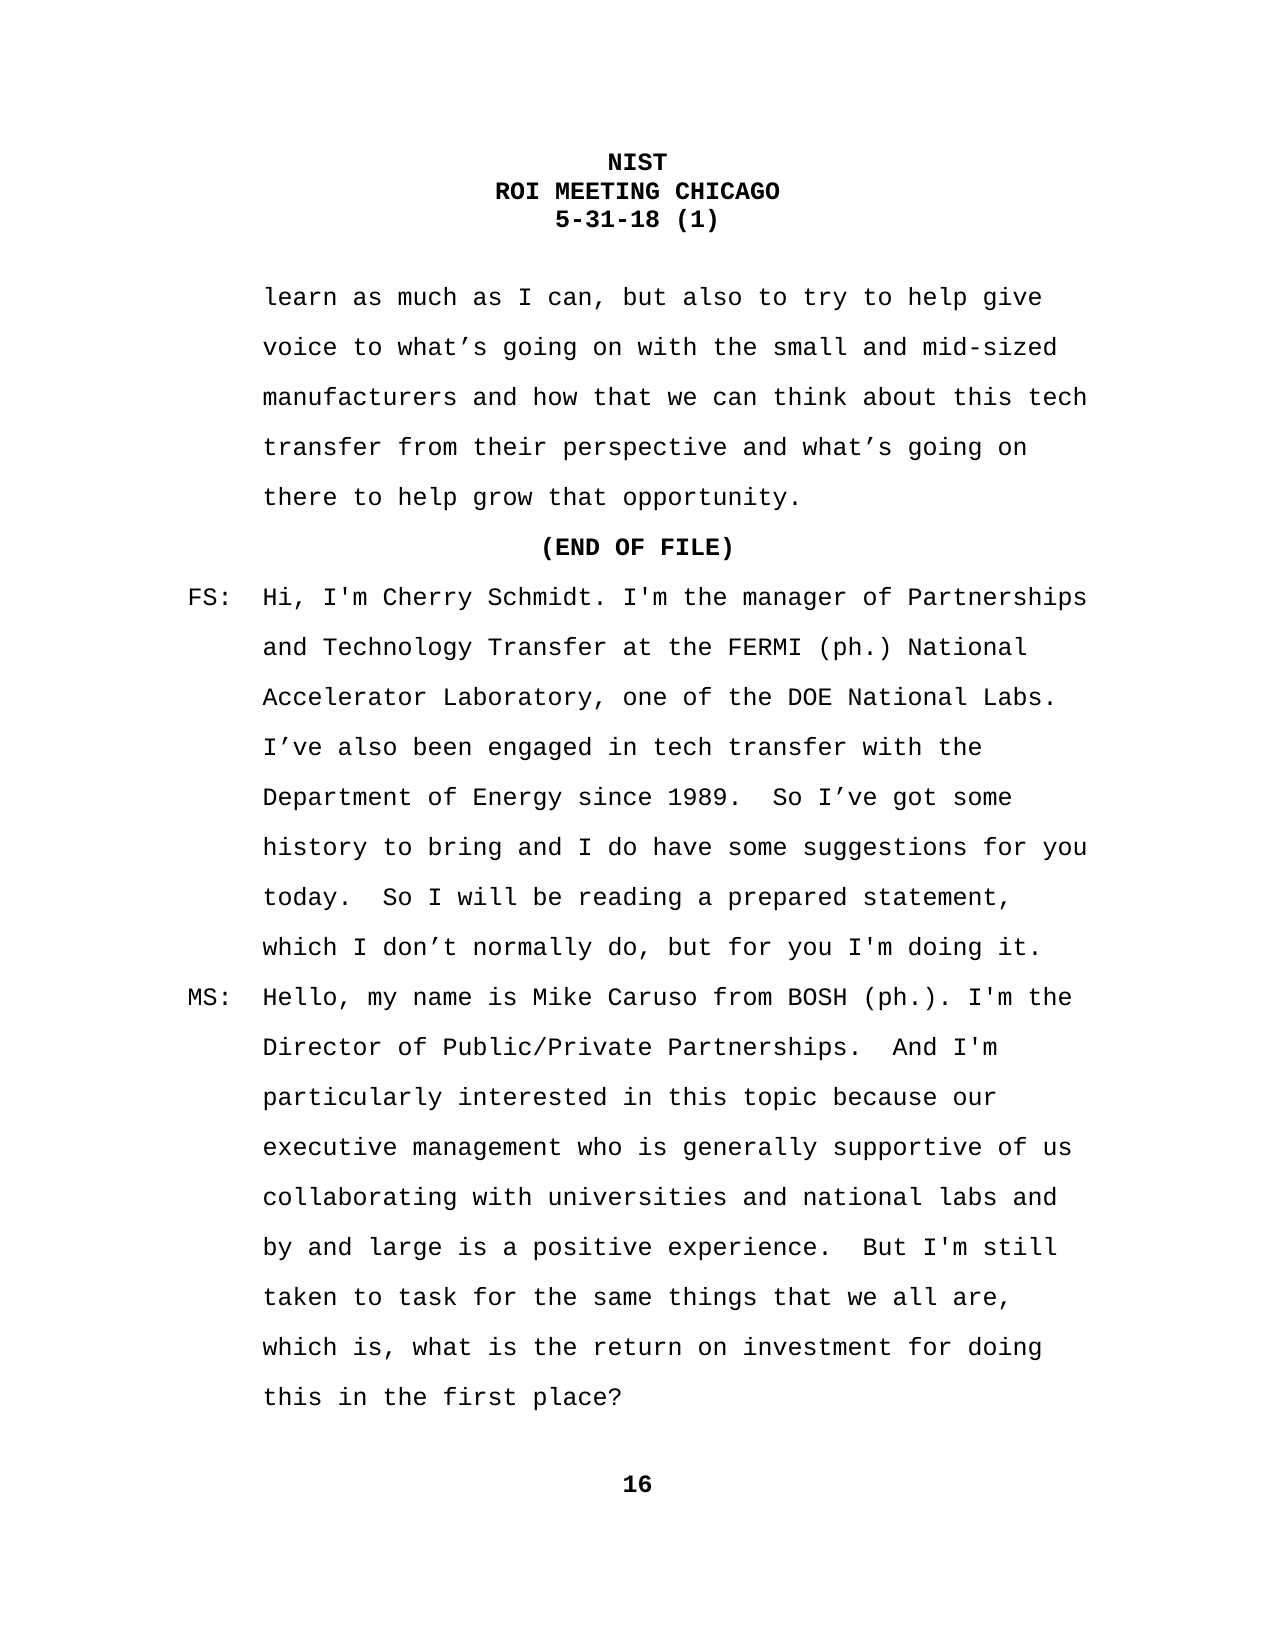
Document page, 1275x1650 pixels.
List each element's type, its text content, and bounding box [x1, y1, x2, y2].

text MS: Hello, my name is Mike Caruso from BOSH (ph.). I'm the Director of Public/Private Partnerships. And I'm particularly interested in this topic because our executive management who is generally supportive of us collaborating with universities and national labs and by and large is a positive experience. But I'm still taken to task for the same things that we all are, which is, what is the return on investment for doing this in the first place? [187, 963, 1087, 1413]
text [187, 263, 1087, 513]
text FS: Hi, I'm Cherry Schmidt. I'm the manager of Partnerships and Technology Transfer at the FERMI (ph.) National Accelerator Laboratory, one of the DOE National Labs. I’ve also been engaged in tech transfer with the Department of Energy since 1989. So I’ve got some history to bring and I do have some suggestions for you today. So I will be reading a prepared statement, which I don’t normally do, but for you I'm doing it. [187, 563, 1087, 963]
text (END OF FILE) [187, 513, 1087, 563]
